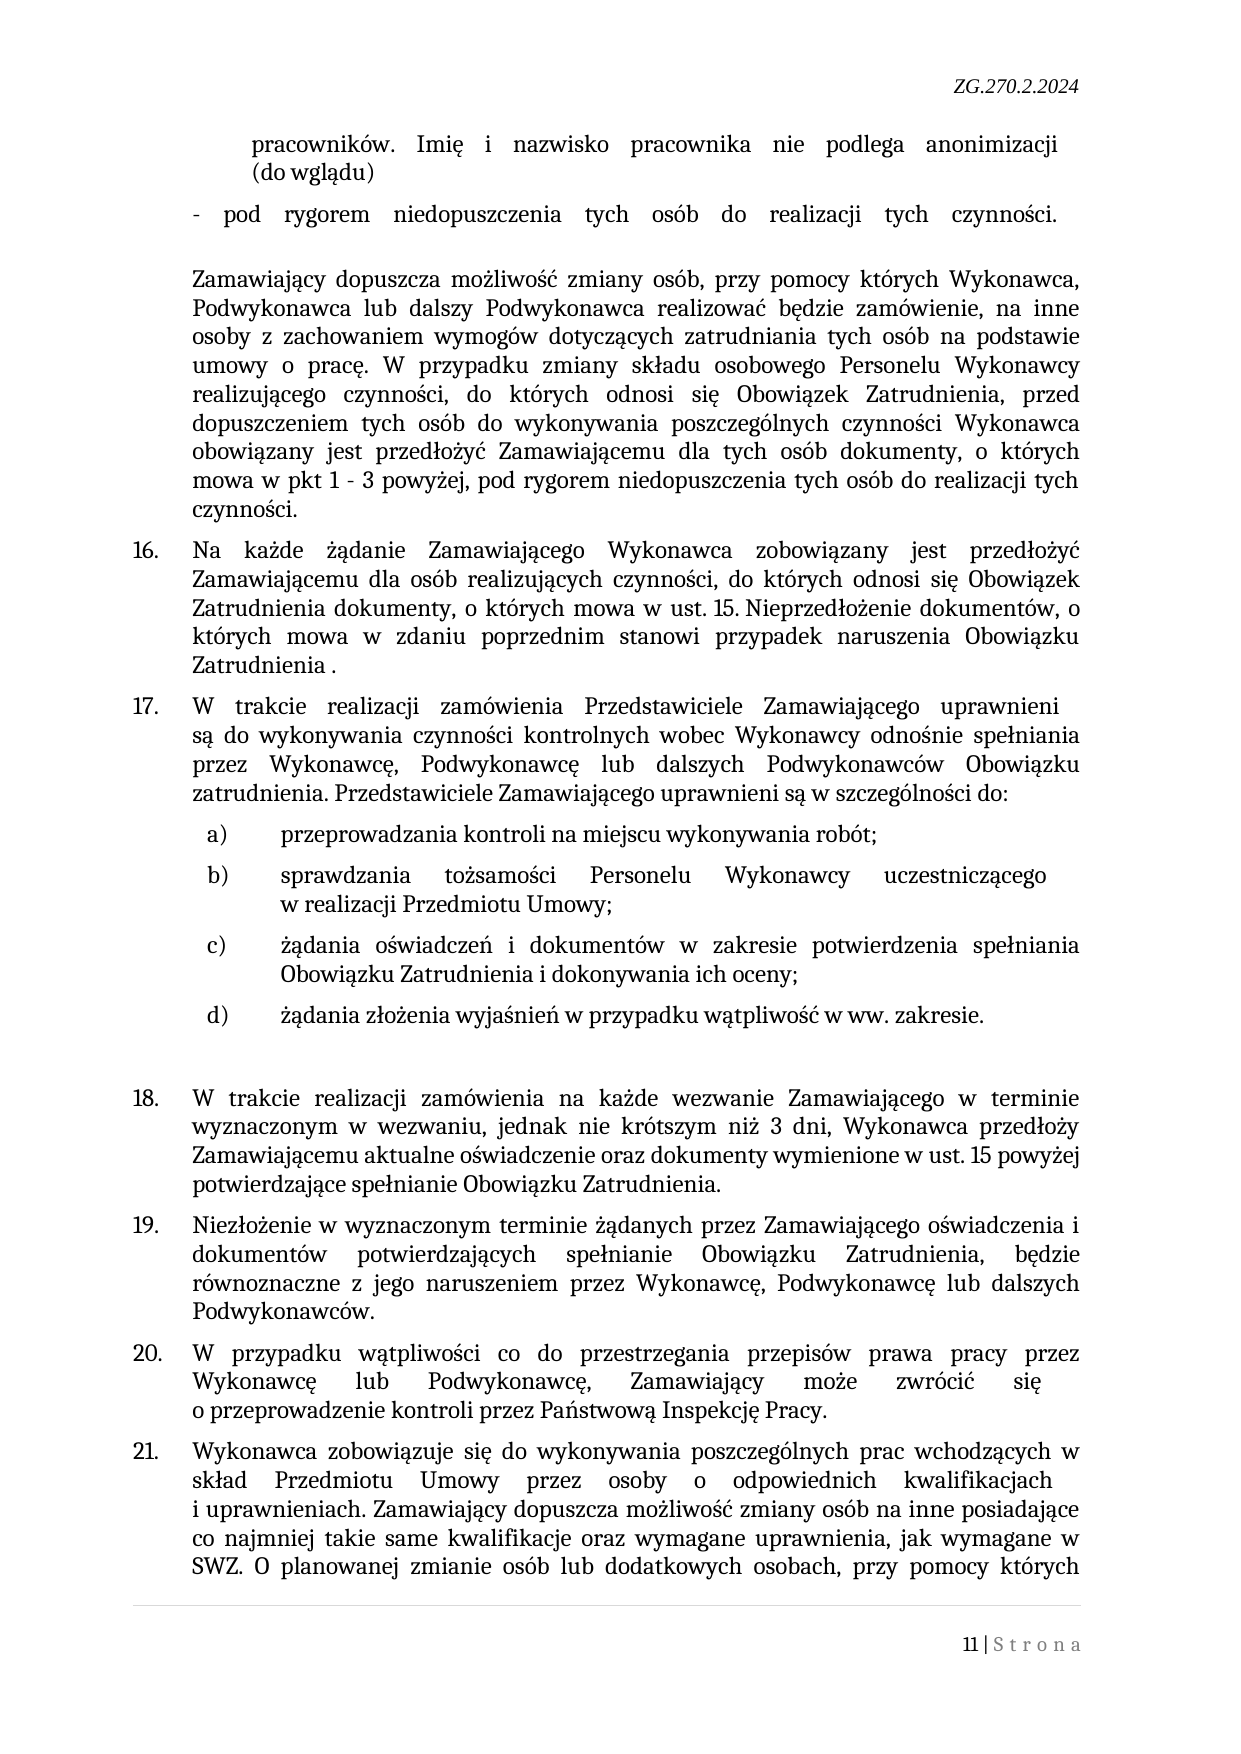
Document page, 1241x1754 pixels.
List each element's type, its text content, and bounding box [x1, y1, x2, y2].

list Niezłożenie w wyznaczonym terminie żądanych przez Zamawiającego oświadczenia i dokumentów potwierdzających spełnianie Obowiązku Zatrudnienia, będzie równoznaczne z jego naruszeniem przez Wykonawcę, Podwykonawcę lub dalszych Podwykonawców. [133, 1211, 1081, 1326]
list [192, 129, 1081, 187]
text Zamawiający dopuszcza możliwość zmiany osób, przy pomocy których Wykonawca, Podwykonawca lub dalszy Podwykonawca realizować będzie zamówienie, na inne osoby z zachowaniem wymogów dotyczących zatrudniania tych osób na podstawie umowy o pracę. W przypadku zmiany składu osobowego Personelu Wykonawcy realizującego czynności, do których odnosi się Obowiązek Zatrudnienia, przed dopuszczeniem tych osób do wykonywania poszczególnych czynności Wykonawca obowiązany jest przedłożyć Zamawiającemu dla tych osób dokumenty, o których mowa w pkt 1 - 3 powyżej, pod rygorem niedopuszczenia tych osób do realizacji tych czynności. [192, 265, 1081, 523]
list sprawdzania tożsamości Personelu Wykonawcy uczestniczącego w realizacji Przedmiotu Umowy; [207, 861, 1081, 918]
text 16. Na każde żądanie Zamawiającego Wykonawca zobowiązany jest przedłożyć Zamawiającemu dla osób realizujących czynności, do których odnosi się Obowiązek Zatrudnienia dokumenty, o których mowa w ust. 15. Nieprzedłożenie dokumentów, o których mowa w zdaniu poprzednim stanowi przypadek naruszenia Obowiązku Zatrudnienia . [133, 536, 1081, 680]
list W trakcie realizacji zamówienia na każde wezwanie Zamawiającego w terminie wyznaczonym w wezwaniu, jednak nie krótszym niż 3 dni, Wykonawca przedłoży Zamawiającemu aktualne oświadczenie oraz dokumenty wymienione w ust. 15 powyżej potwierdzające spełnianie Obowiązku Zatrudnienia. [133, 1083, 1081, 1198]
text - pod rygorem niedopuszczenia tych osób do realizacji tych czynności. [192, 199, 1081, 252]
list W przypadku wątpliwości co do przestrzegania przepisów prawa pracy przez Wykonawcę lub Podwykonawcę, Zamawiający może zwrócić się o przeprowadzenie kontroli przez Państwową Inspekcję Pracy. [133, 1338, 1081, 1425]
list przeprowadzania kontroli na miejscu wykonywania robót; [207, 820, 1081, 848]
text 17. W trakcie realizacji zamówienia Przedstawiciele Zamawiającego uprawnieni są do wykonywania czynności kontrolnych wobec Wykonawcy odnośnie spełniania przez Wykonawcę, Podwykonawcę lub dalszych Podwykonawców Obowiązku zatrudnienia. Przedstawiciele Zamawiającego uprawnieni są w szczególności do: [133, 692, 1081, 807]
list żądania złożenia wyjaśnień w przypadku wątpliwość w ww. zakresie. [207, 1001, 1081, 1030]
list żądania oświadczeń i dokumentów w zakresie potwierdzenia spełniania Obowiązku Zatrudnienia i dokonywania ich oceny; [207, 931, 1081, 988]
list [133, 1437, 1081, 1581]
